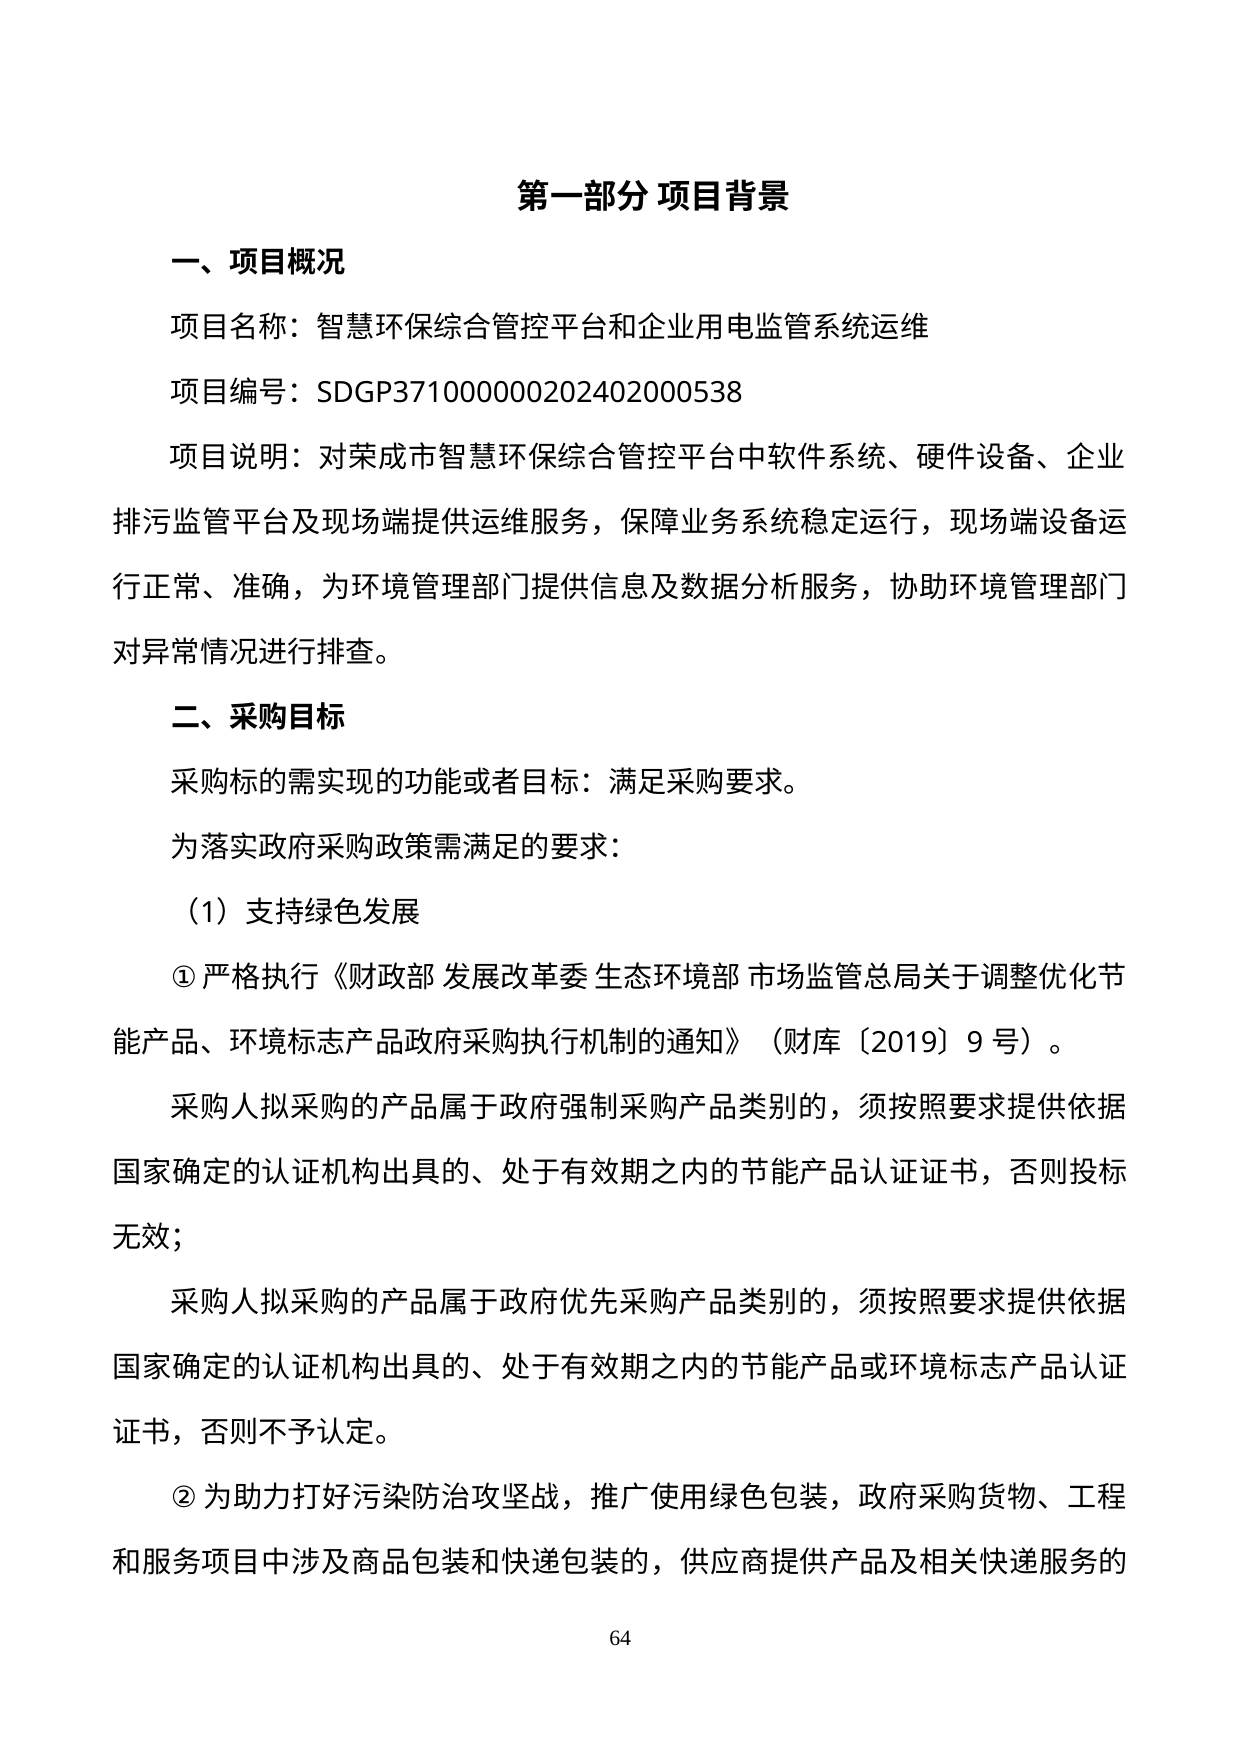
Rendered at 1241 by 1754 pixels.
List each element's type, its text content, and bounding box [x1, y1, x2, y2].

text 二、采购目标 [112, 682, 1128, 747]
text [112, 1462, 1128, 1592]
text ①严格执行《财政部 发展改革委 生态环境部 市场监管总局关于调整优化节能产品、环境标志产品政府采购执行机制的通知》（财库〔2019〕9 号）。 [112, 942, 1128, 1072]
text 项目编号：SDGP371000000202402000538 [112, 357, 1128, 422]
text 项目说明：对荣成市智慧环保综合管控平台中软件系统、硬件设备、企业排污监管平台及现场端提供运维服务，保障业务系统稳定运行，现场端设备运行正常、准确，为环境管理部门提供信息及数据分析服务，协助环境管理部门对异常情况进行排查。 [112, 422, 1128, 682]
text 采购标的需实现的功能或者目标：满足采购要求。 [112, 747, 1128, 812]
text 采购人拟采购的产品属于政府优先采购产品类别的，须按照要求提供依据国家确定的认证机构出具的、处于有效期之内的节能产品或环境标志产品认证证书，否则不予认定。 [112, 1267, 1128, 1462]
text 项目名称：智慧环保综合管控平台和企业用电监管系统运维 [112, 292, 1128, 357]
text 采购人拟采购的产品属于政府强制采购产品类别的，须按照要求提供依据国家确定的认证机构出具的、处于有效期之内的节能产品认证证书，否则投标无效； [112, 1072, 1128, 1267]
text （1）支持绿色发展 [112, 877, 1128, 942]
text 一、项目概况 [112, 227, 1128, 292]
text 第一部分 项目背景 [112, 162, 1128, 227]
text 为落实政府采购政策需满足的要求： [112, 812, 1128, 877]
